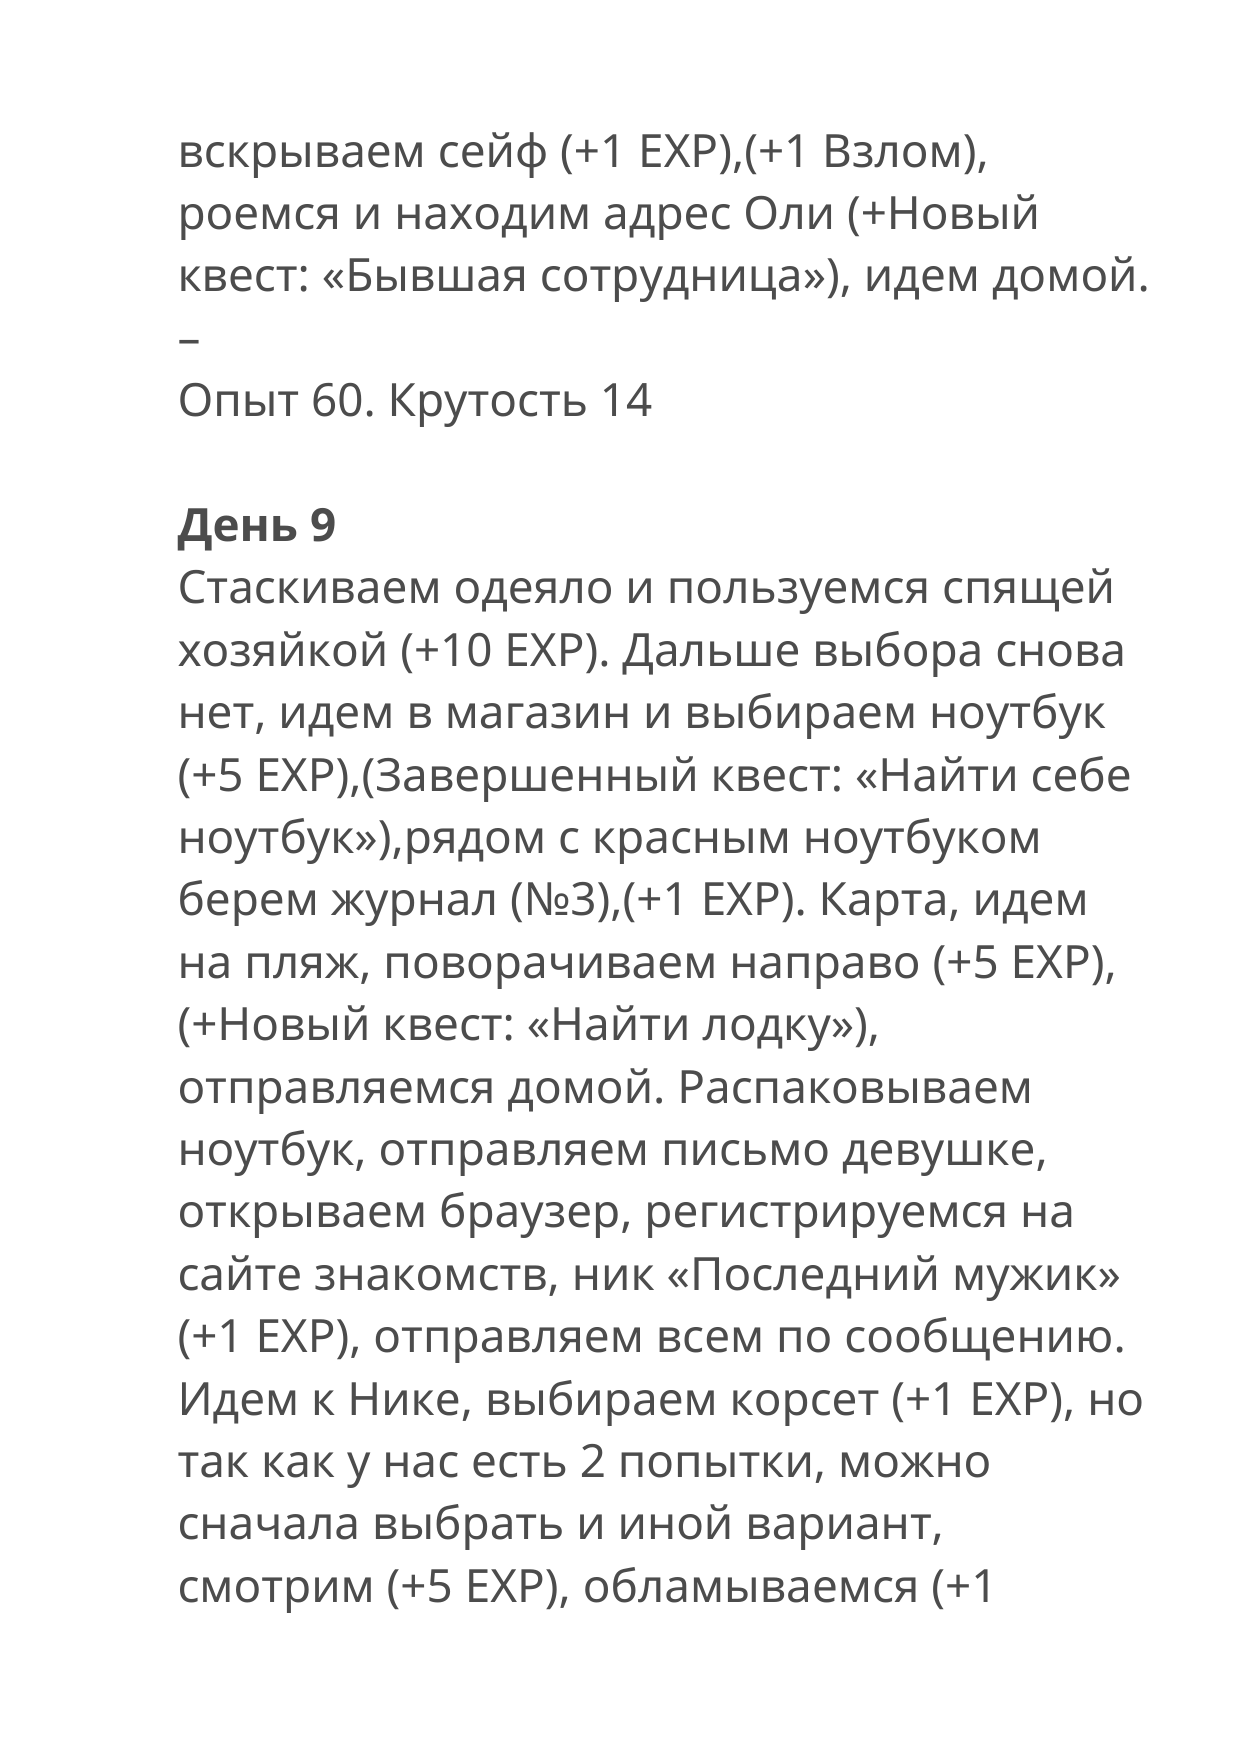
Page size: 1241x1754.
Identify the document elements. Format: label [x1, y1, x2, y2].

text [177, 430, 1152, 1616]
text [177, 118, 1152, 430]
